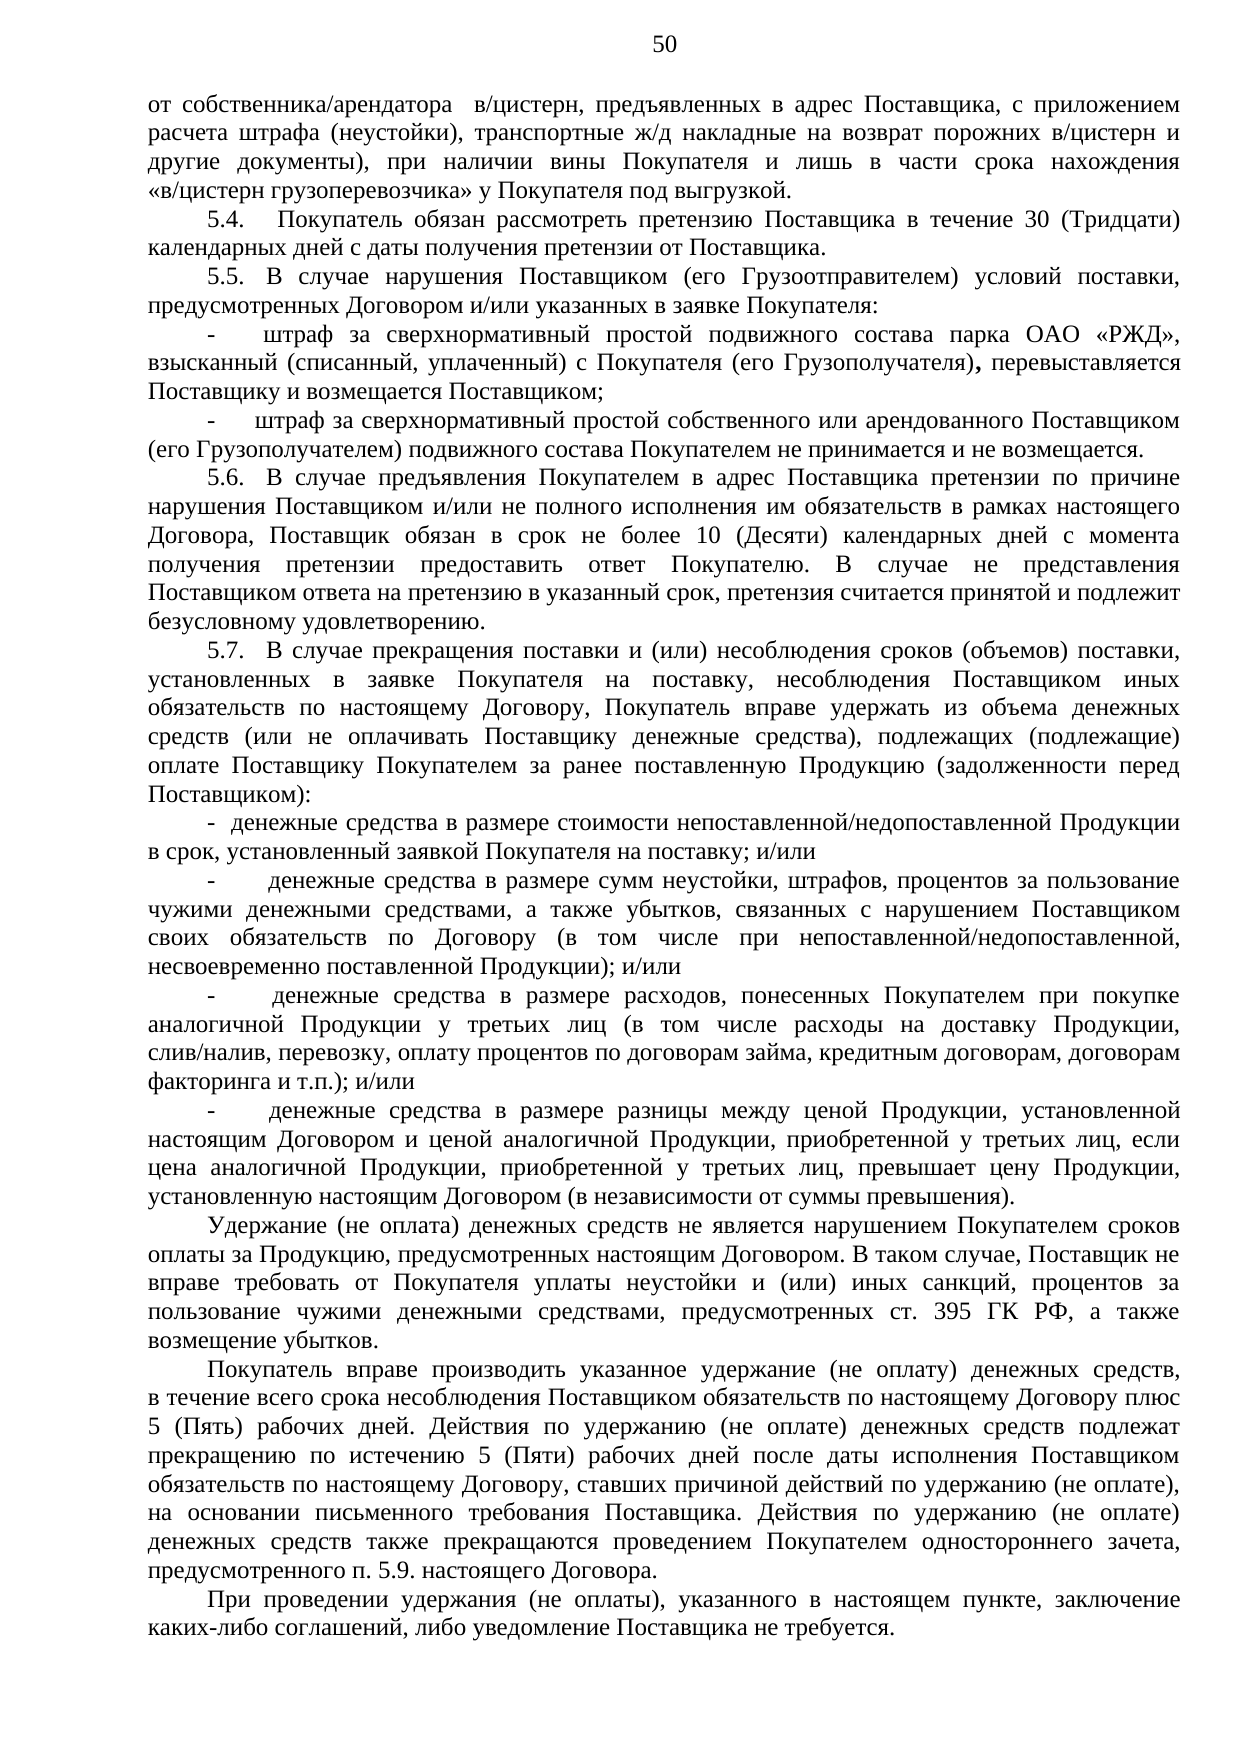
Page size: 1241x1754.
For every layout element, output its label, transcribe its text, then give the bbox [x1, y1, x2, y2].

text - денежные средства в размере расходов, понесенных Покупателем при покупке аналогичной Продукции у третьих лиц (в том числе расходы на доставку Продукции, слив/налив, перевозку, оплату процентов по договорам займа, кредитным договорам, договорам факторинга и т.п.); и/или [148, 980, 1181, 1095]
text При проведении удержания (не оплаты), указанного в настоящем пункте, заключение каких-либо соглашений, либо уведомление Поставщика не требуется. [148, 1584, 1181, 1641]
text - штраф за сверхнормативный простой подвижного состава парка ОАО «РЖД», взысканный (списанный, уплаченный) с Покупателя (его Грузополучателя), перевыставляется Поставщику и возмещается Поставщиком; [148, 319, 1181, 405]
text Покупатель вправе производить указанное удержание (не оплату) денежных средств, в течение всего срока несоблюдения Поставщиком обязательств по настоящему Договору плюс 5 (Пять) рабочих дней. Действия по удержанию (не оплате) денежных средств подлежат прекращению по истечению 5 (Пяти) рабочих дней после даты исполнения Поставщиком обязательств по настоящему Договору, ставших причиной действий по удержанию (не оплате), на основании письменного требования Поставщика. Действия по удержанию (не оплате) денежных средств также прекращаются проведением Покупателем одностороннего зачета, предусмотренного п. 5.9. настоящего Договора. [148, 1354, 1181, 1584]
text - денежные средства в размере стоимости непоставленной/недопоставленной Продукции в срок, установленный заявкой Покупателя на поставку; и/или [148, 807, 1181, 865]
text - денежные средства в размере сумм неустойки, штрафов, процентов за пользование чужими денежными средствами, а также убытков, связанных с нарушением Поставщиком своих обязательств по Договору (в том числе при непоставленной/недопоставленной, несвоевременно поставленной Продукции); и/или [148, 865, 1181, 980]
list В случае нарушения Поставщиком (его Грузоотправителем) условий поставки, предусмотренных Договором и/или указанных в заявке Покупателя: [148, 261, 1181, 319]
text - штраф за сверхнормативный простой собственного или арендованного Поставщиком (его Грузополучателем) подвижного состава Покупателем не принимается и не возмещается. [148, 405, 1181, 462]
list В случае предъявления Покупателем в адрес Поставщика претензии по причине нарушения Поставщиком и/или не полного исполнения им обязательств в рамках настоящего Договора, Поставщик обязан в срок не более 10 (Десяти) календарных дней с момента получения претензии предоставить ответ Покупателю. В случае не представления Поставщиком ответа на претензию в указанный срок, претензия считается принятой и подлежит безусловному удовлетворению. [148, 462, 1181, 635]
text Удержание (не оплата) денежных средств не является нарушением Покупателем сроков оплаты за Продукцию, предусмотренных настоящим Договором. В таком случае, Поставщик не вправе требовать от Покупателя уплаты неустойки и (или) иных санкций, процентов за пользование чужими денежными средствами, предусмотренных ст. 395 ГК РФ, а также возмещение убытков. [148, 1210, 1181, 1354]
list В случае прекращения поставки и (или) несоблюдения сроков (объемов) поставки, установленных в заявке Покупателя на поставку, несоблюдения Поставщиком иных обязательств по настоящему Договору, Покупатель вправе удержать из объема денежных средств (или не оплачивать Поставщику денежные средства), подлежащих (подлежащие) оплате Поставщику Покупателем за ранее поставленную Продукцию (задолженности перед Поставщиком): [148, 635, 1181, 807]
list Покупатель обязан рассмотреть претензию Поставщика в течение 30 (Тридцати) календарных дней с даты получения претензии от Поставщика. [148, 204, 1181, 261]
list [148, 89, 1181, 204]
text - денежные средства в размере разницы между ценой Продукции, установленной настоящим Договором и ценой аналогичной Продукции, приобретенной у третьих лиц, если цена аналогичной Продукции, приобретенной у третьих лиц, превышает цену Продукции, установленную настоящим Договором (в независимости от суммы превышения). [148, 1095, 1181, 1210]
